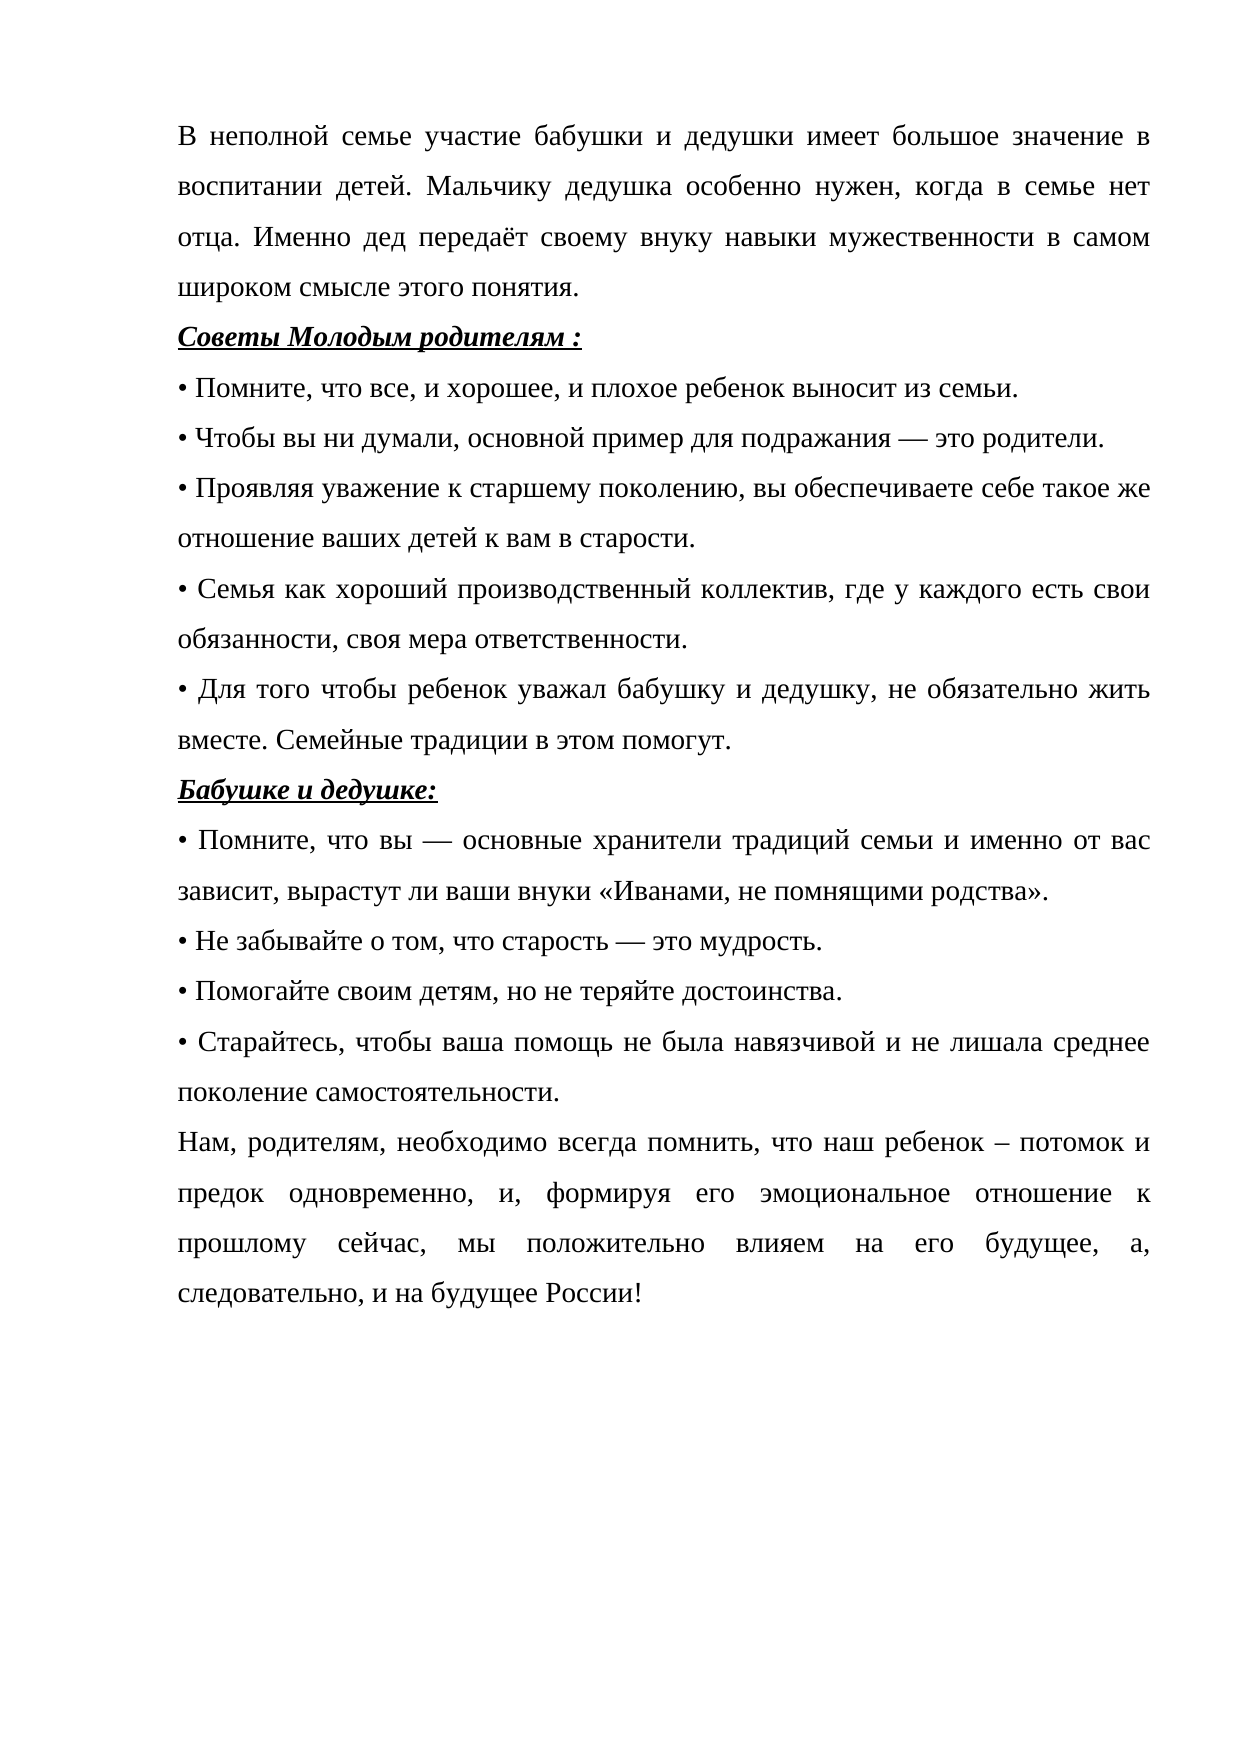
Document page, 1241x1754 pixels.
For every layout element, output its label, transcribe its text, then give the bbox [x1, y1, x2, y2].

text • Проявляя уважение к старшему поколению, вы обеспечиваете себе такое же отношение ваших детей к вам в старости. [177, 470, 1152, 554]
text • Помните, что все, и хорошее, и плохое ребенок выносит из семьи. [177, 370, 1152, 403]
text • Не забывайте о том, что старость — это мудрость. [177, 923, 1152, 957]
text В неполной семье участие бабушки и дедушки имеет большое значение в воспитании детей. Мальчику дедушка особенно нужен, когда в семье нет отца. Именно дед передаёт своему внуку навыки мужественности в самом широком смысле этого понятия. [177, 118, 1152, 303]
text • Помните, что вы — основные хранители традиций семьи и именно от вас зависит, вырастут ли ваши внуки «Иванами, не помнящими родства». [177, 822, 1152, 906]
text • Для того чтобы ребенок уважал бабушку и дедушку, не обязательно жить вместе. Семейные традиции в этом помогут. [177, 672, 1152, 755]
text • Семья как хороший производственный коллектив, где у каждого есть свои обязанности, своя мера ответственности. [177, 571, 1152, 655]
text • Старайтесь, чтобы ваша помощь не была навязчивой и не лишала среднее поколение самостоятельности. [177, 1024, 1152, 1108]
text • Помогайте своим детям, но не теряйте достоинства. [177, 973, 1152, 1007]
text • Чтобы вы ни думали, основной пример для подражания — это родители. [177, 420, 1152, 453]
text Нам, родителям, необходимо всегда помнить, что наш ребенок – потомок и предок одновременно, и, формируя его эмоциональное отношение к прошлому сейчас, мы положительно влияем на его будущее, а, следовательно, и на будущее России! [177, 1124, 1152, 1309]
text Советы Молодым родителям : [177, 319, 1152, 353]
text Бабушке и дедушке: [177, 772, 1152, 806]
